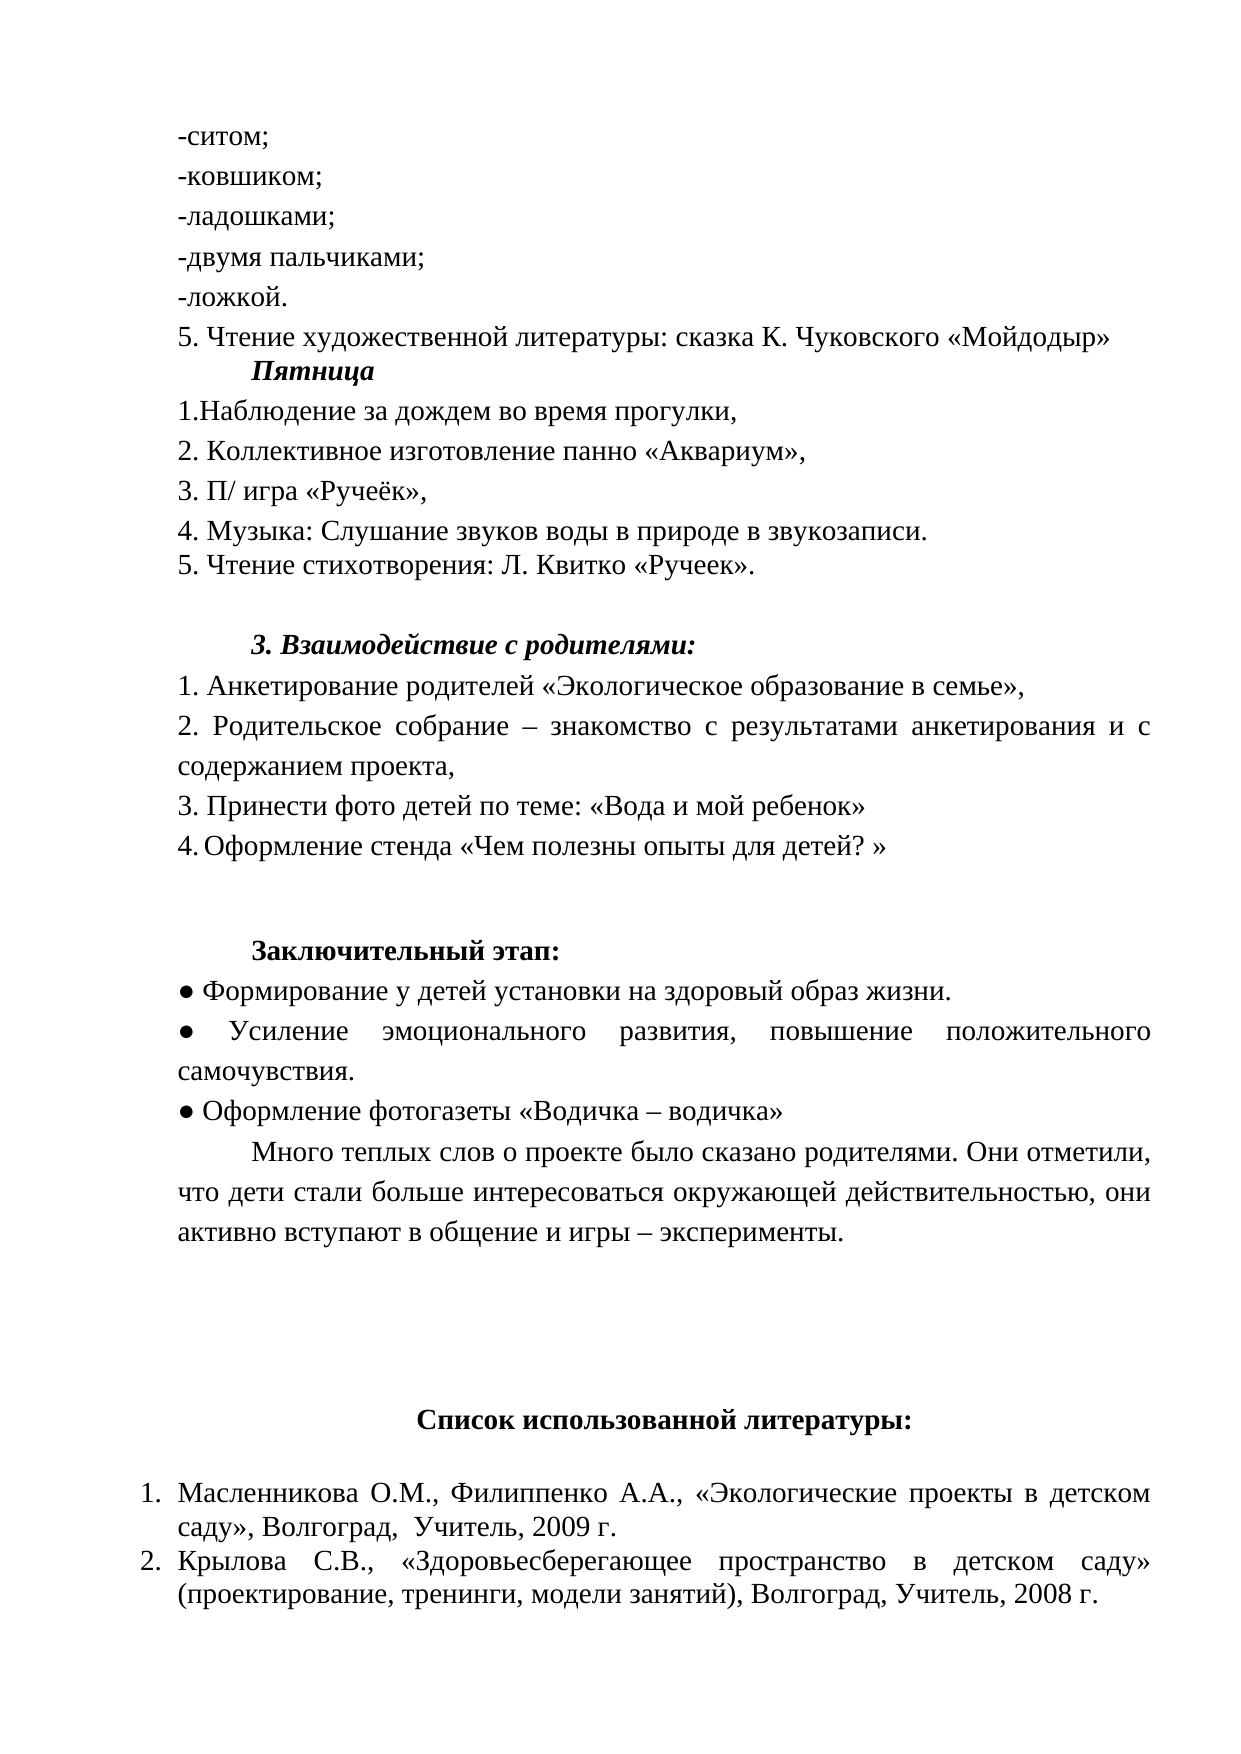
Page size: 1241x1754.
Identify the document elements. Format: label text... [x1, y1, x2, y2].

list 5. Чтение художественной литературы: сказка К. Чуковского «Мойдодыр» [177, 319, 1152, 353]
text 4. Оформление стенда «Чем полезны опыты для детей? » [177, 828, 1152, 862]
list Крылова С.В., «Здоровьесберегающее пространство в детском саду» (проектирование, тренинги, модели занятий), Волгоград, Учитель, 2008 г. [140, 1543, 1152, 1610]
text Заключительный этап: [177, 933, 1152, 966]
text 1.Наблюдение за дождем во время прогулки, [177, 393, 1152, 426]
text 1. Анкетирование родителей «Экологическое образование в семье», [177, 668, 1152, 701]
text -двумя пальчиками; [177, 239, 1152, 272]
text 3. П/ игра «Ручеёк», [177, 473, 1152, 507]
text ● Формирование у детей установки на здоровый образ жизни. [177, 973, 1152, 1006]
list Масленникова О.М., Филиппенко А.А., «Экологические проекты в детском саду», Волгоград, Учитель, 2009 г. [140, 1476, 1152, 1543]
text 5. Чтение стихотворения: Л. Квитко «Ручеек». [177, 547, 1152, 581]
text Пятница [177, 353, 1152, 386]
text 2. Родительское собрание – знакомство с результатами анкетирования и с содержанием проекта, [177, 708, 1152, 782]
text -ковшиком; [177, 158, 1152, 192]
text -ложкой. [177, 279, 1152, 312]
text 3. Взаимодействие с родителями: [177, 627, 1152, 661]
text 3. Принести фото детей по теме: «Вода и мой ребенок» [177, 788, 1152, 822]
text -ладошками; [177, 198, 1152, 232]
list 4. Музыка: Слушание звуков воды в природе в звукозаписи. [177, 513, 1152, 547]
text -ситом; [177, 118, 1152, 152]
text Список использованной литературы: [177, 1402, 1152, 1435]
text ● Усиление эмоционального развития, повышение положительного самочувствия. [177, 1013, 1152, 1087]
text ● Оформление фотогазеты «Водичка – водичка» [177, 1093, 1152, 1127]
text Много теплых слов о проекте было сказано родителями. Они отметили, что дети стали больше интересоваться окружающей действительностью, они активно вступают в общение и игры – эксперименты. [177, 1134, 1152, 1248]
text 2. Коллективное изготовление панно «Аквариум», [177, 433, 1152, 467]
